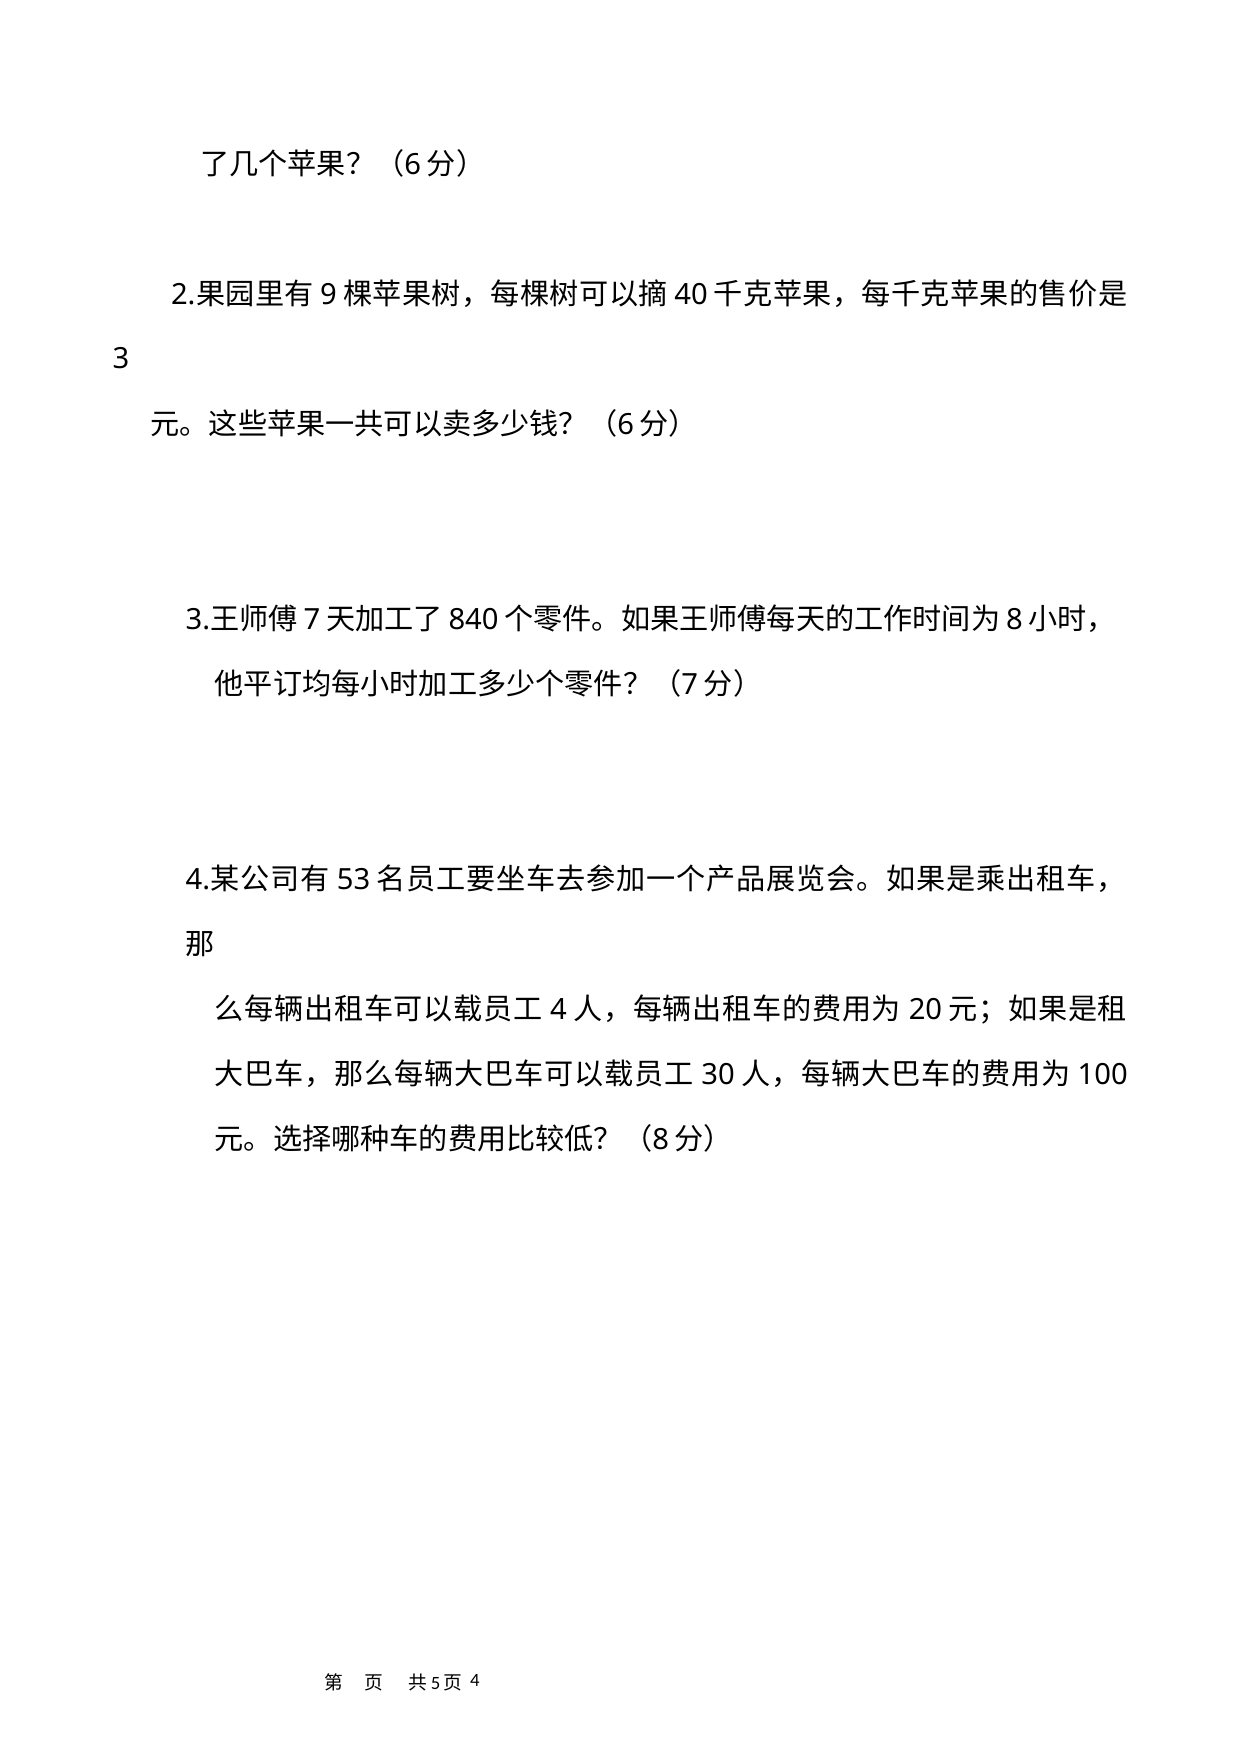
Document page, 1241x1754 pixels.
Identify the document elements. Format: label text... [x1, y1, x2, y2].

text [171, 129, 1128, 194]
text 他平订均每小时加工多少个零件？（7分） [185, 649, 1128, 714]
text 3.王师傅7天加工了840个零件。如果王师傅每天的工作时间为8小时， [156, 519, 1128, 649]
text 4.某公司有53名员工要坐车去参加一个产品展览会。如果是乘出租车，那 [185, 779, 1128, 974]
text 2.果园里有9棵苹果树，每棵树可以摘40千克苹果，每千克苹果的售价是3 元。这些苹果一共可以卖多少钱？（6分） [112, 259, 1128, 454]
text 么每辆出租车可以载员工4人，每辆出租车的费用为20元；如果是租大巴车，那么每辆大巴车可以载员工30人，每辆大巴车的费用为100元。选择哪种车的费用比较低？（8分） [214, 974, 1128, 1169]
